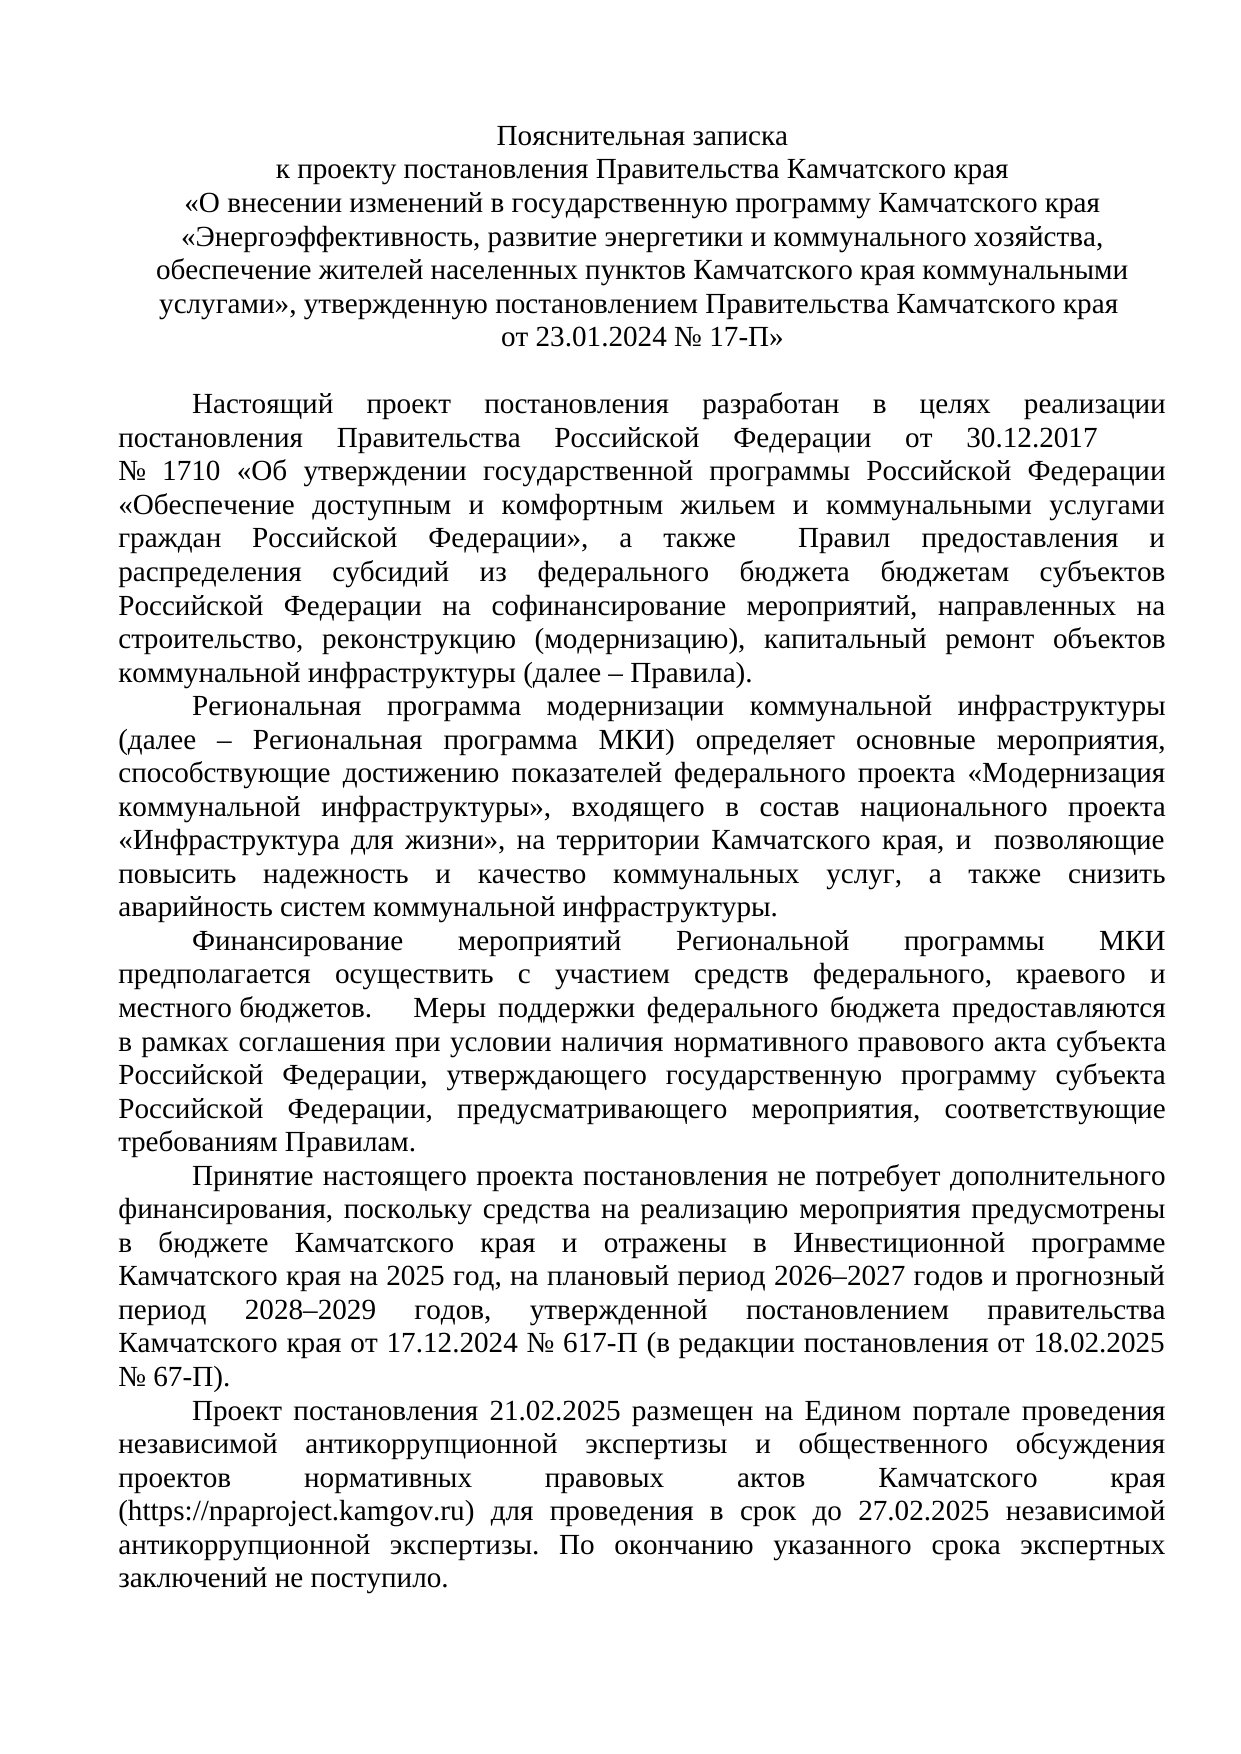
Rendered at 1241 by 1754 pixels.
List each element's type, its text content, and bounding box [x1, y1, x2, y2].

text Принятие настоящего проекта постановления не потребует дополнительного финансирования, поскольку средства на реализацию мероприятия предусмотрены в бюджете Камчатского края и отражены в Инвестиционной программе Камчатского края на 2025 год, на плановый период 2026–2027 годов и прогнозный период 2028–2029 годов, утвержденной постановлением правительства Камчатского края от 17.12.2024 № 617-П (в редакции постановления от 18.02.2025 № 67-П). [118, 1158, 1166, 1393]
text Пояснительная записка [118, 118, 1166, 152]
text Региональная программа модернизации коммунальной инфраструктуры (далее – Региональная программа МКИ) определяет основные мероприятия, способствующие достижению показателей федерального проекта «Модернизация коммунальной инфраструктуры», входящего в состав национального проекта «Инфраструктура для жизни», на территории Камчатского края, и позволяющие повысить надежность и качество коммунальных услуг, а также снизить аварийность систем коммунальной инфраструктуры. [118, 688, 1166, 923]
text Настоящий проект постановления разработан в целях реализации постановления Правительства Российской Федерации от 30.12.2017 № 1710 «Об утверждении государственной программы Российской Федерации «Обеспечение доступным и комфортным жильем и коммунальными услугами граждан Российской Федерации», а также Правил предоставления и распределения субсидий из федерального бюджета бюджетам субъектов Российской Федерации на софинансирование мероприятий, направленных на строительство, реконструкцию (модернизацию), капитальный ремонт объектов коммунальной инфраструктуры (далее – Правила). [118, 386, 1166, 688]
text «О внесении изменений в государственную программу Камчатского края «Энергоэффективность, развитие энергетики и коммунального хозяйства, обеспечение жителей населенных пунктов Камчатского края коммунальными услугами», утвержденную постановлением Правительства Камчатского края от 23.01.2024 № 17-П» [118, 185, 1166, 353]
text к проекту постановления Правительства Камчатского края [118, 152, 1166, 185]
text Проект постановления 21.02.2025 размещен на Едином портале проведения независимой антикоррупционной экспертизы и общественного обсуждения проектов нормативных правовых актов Камчатского края (https://npaproject.kamgov.ru) для проведения в срок до 27.02.2025 независимой антикоррупционной экспертизы. По окончанию указанного срока экспертных заключений не поступило. [118, 1393, 1166, 1594]
text Финансирование мероприятий Региональной программы МКИ предполагается осуществить с участием средств федерального, краевого и местного бюджетов. Меры поддержки федерального бюджета предоставляются в рамках соглашения при условии наличия нормативного правового акта субъекта Российской Федерации, утверждающего государственную программу субъекта Российской Федерации, предусматривающего мероприятия, соответствующие требованиям Правилам. [118, 923, 1166, 1158]
